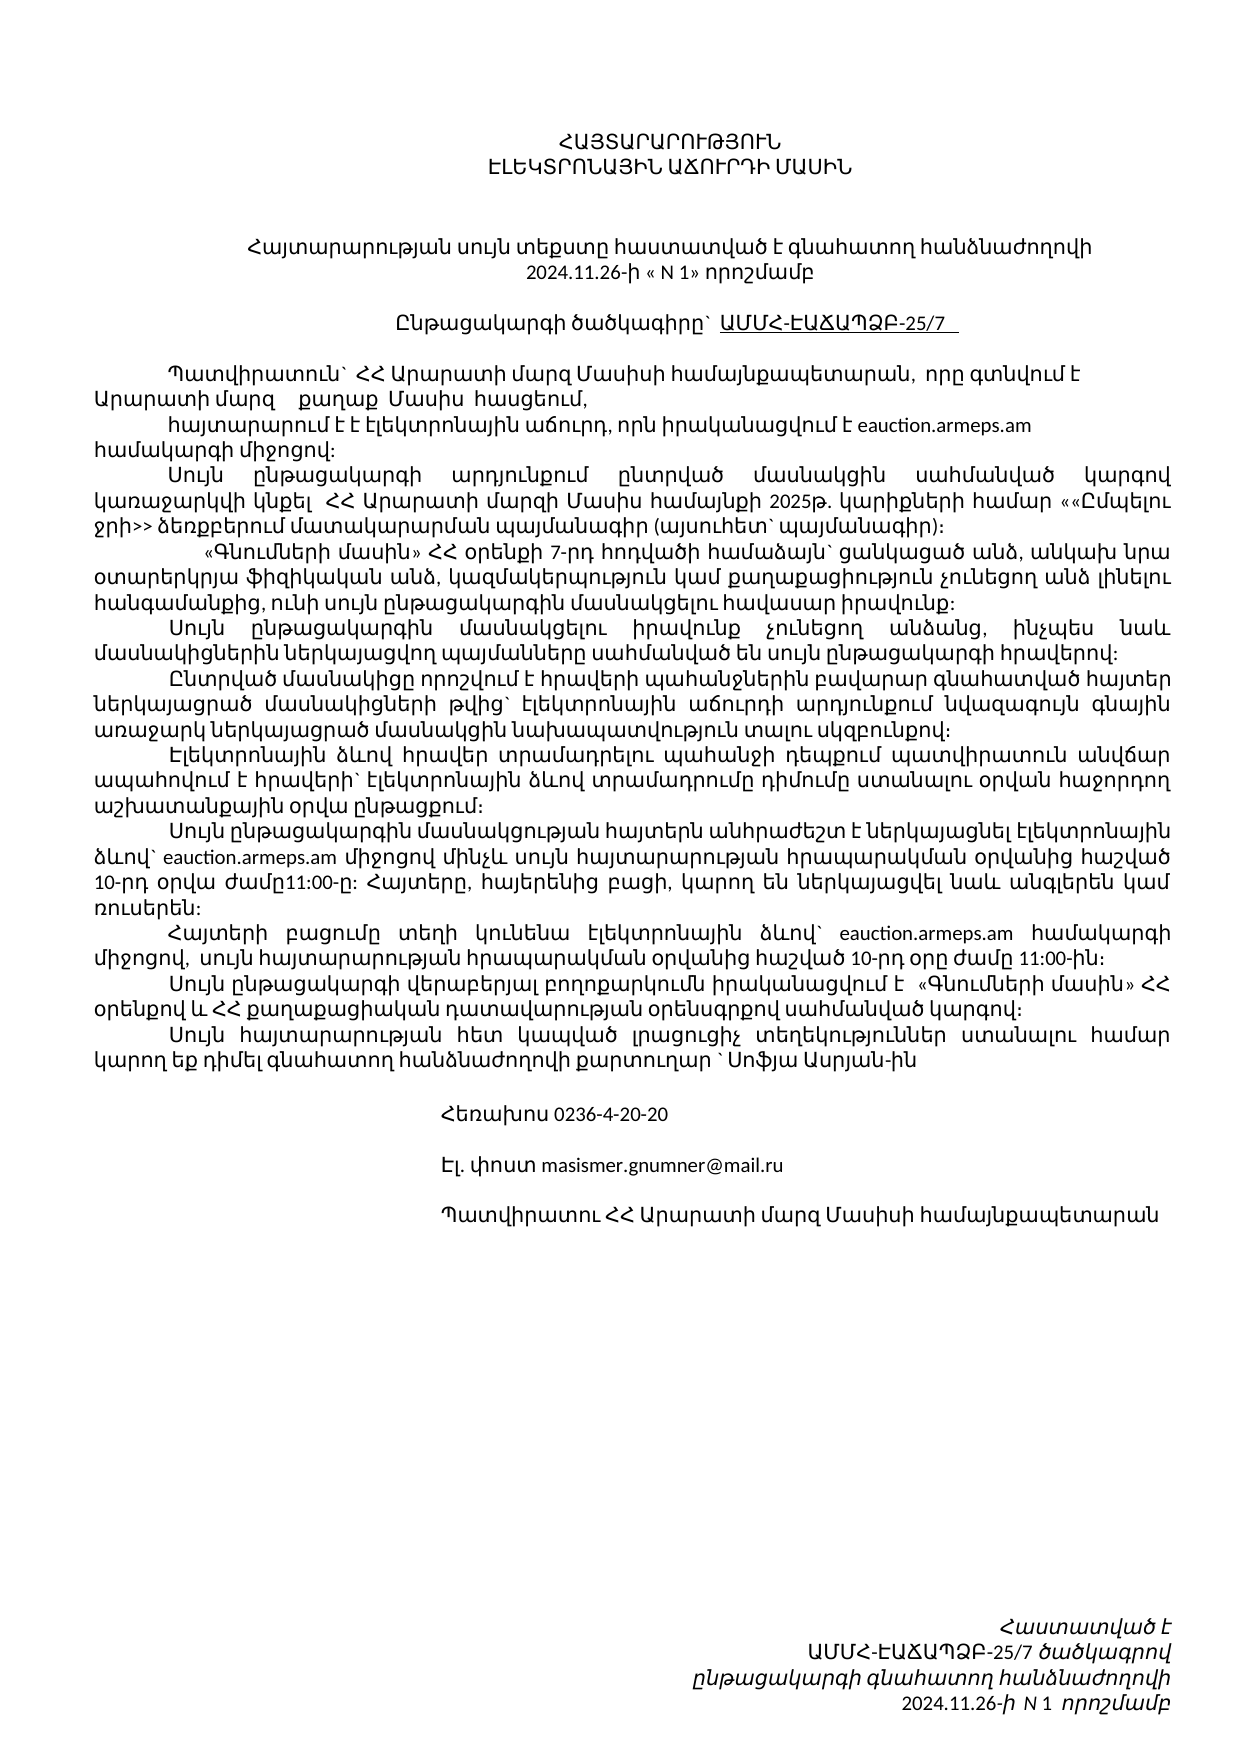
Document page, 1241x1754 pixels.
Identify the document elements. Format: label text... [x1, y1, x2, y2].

text Հեռախոս 0236-4-20-20 [94, 1101, 1171, 1126]
text Ընթացակարգի ծածկագիրը` ԱՄՄՀ-ԷԱՃԱՊՁԲ-25/7 [94, 310, 1171, 336]
text Պատվիրատուն` ՀՀ Արարատի մարզ Մասիսի համայնքապետարան, որը գտնվում է Արարատի մարզ քաղաք Մասիս հասցեում, [94, 361, 1171, 412]
text Սույն ընթացակարգին մասնակցության հայտերն անհրաժեշտ է ներկայացնել էլեկտրոնային ձևով` eauction.armeps.am միջոցով մինչև սույն հայտարարության հրապարակման օրվանից հաշված 10-րդ օրվա ժամը11:00-ը: Հայտերը, հայերենից բացի, կարող են ներկայացվել նաև անգլերեն կամ ռուսերեն: [94, 818, 1171, 920]
text Հաստատված է [94, 1614, 1171, 1639]
text Պատվիրատու ՀՀ Արարատի մարզ Մասիսի համայնքապետարան [94, 1203, 1171, 1228]
text ԷԼԵԿՏՐՈՆԱՅԻՆ ԱՃՈՒՐԴԻ ՄԱՍԻՆ [94, 154, 1171, 180]
text 2024.11.26 -ի « N 1» որոշմամբ [94, 259, 1171, 285]
text «Գնումների մասին» ՀՀ օրենքի 7-րդ հոդվածի համաձայն` ցանկացած անձ, անկախ նրա օտարերկրյա ֆիզիկական անձ, կազմակերպություն կամ քաղաքացիություն չունեցող անձ լինելու հանգամանքից, ունի սույն ընթացակարգին մասնակցելու հավասար իրավունք: [94, 539, 1171, 615]
text ՀԱՅՏԱՐԱՐՈՒԹՅՈՒՆ [94, 129, 1171, 154]
text Ընտրված մասնակիցը որոշվում է հրավերի պահանջներին բավարար գնահատված հայտեր ներկայացրած մասնակիցների թվից` էլեկտրոնային աճուրդի արդյունքում նվազագույն գնային առաջարկ ներկայացրած մասնակցին նախապատվություն տալու սկզբունքով։ [94, 666, 1171, 742]
text Սույն ընթացակարգի արդյունքում ընտրված մասնակցին սահմանված կարգով կառաջարկվի կնքել ՀՀ Արարատի մարզի Մասիս համայնքի 2025թ. կարիքների համար ««Ըմպելու ջրի>> ձեռքբերում մատակարարման պայմանագիր (այսուհետ` պայմանագիր)։ [94, 463, 1171, 539]
text հայտարարում է է էլեկտրոնային աճուրդ, որն իրականացվում է eauction.armeps.am համակարգի միջոցով: [94, 412, 1171, 463]
text Հայտարարության սույն տեքստը հաստատված է գնահատող հանձնաժողովի [94, 234, 1171, 259]
text 2024.11.26 -ի N 1 որոշմամբ [94, 1690, 1171, 1716]
text Սույն ընթացակարգին մասնակցելու իրավունք չունեցող անձանց, ինչպես նաև մասնակիցներին ներկայացվող պայմանները սահմանված են սույն ընթացակարգի հրավերով: [94, 615, 1171, 666]
text Հայտերի բացումը տեղի կունենա էլեկտրոնային ձևով` eauction.armeps.am համակարգի միջոցով, սույն հայտարարության հրապարակման օրվանից հաշված 10-րդ օրը ժամը 11:00-ին։ [94, 920, 1171, 971]
text Սույն հայտարարության հետ կապված լրացուցիչ տեղեկություններ ստանալու համար կարող եք դիմել գնահատող հանձնաժողովի քարտուղար ` Սոֆյա Ասրյան-ին [94, 1022, 1171, 1073]
text Էլ. փոստ masismer.gnumner@mail.ru [94, 1152, 1171, 1177]
text Սույն ընթացակարգի վերաբերյալ բողոքարկումն իրականացվում է «Գնումների մասին» ՀՀ օրենքով և ՀՀ քաղաքացիական դատավարության օրենսգրքով սահմանված կարգով։ [94, 971, 1171, 1022]
text ԱՄՄՀ-ԷԱՃԱՊՁԲ-25/7 ծածկագրով [94, 1639, 1171, 1665]
text Էլեկտրոնային ձևով հրավեր տրամադրելու պահանջի դեպքում պատվիրատուն անվճար ապահովում է հրավերի` էլեկտրոնային ձևով տրամադրումը դիմումը ստանալու օրվան հաջորդող աշխատանքային օրվա ընթացքում։ [94, 742, 1171, 818]
text ընթացակարգի գնահատող հանձնաժողովի [94, 1665, 1171, 1690]
